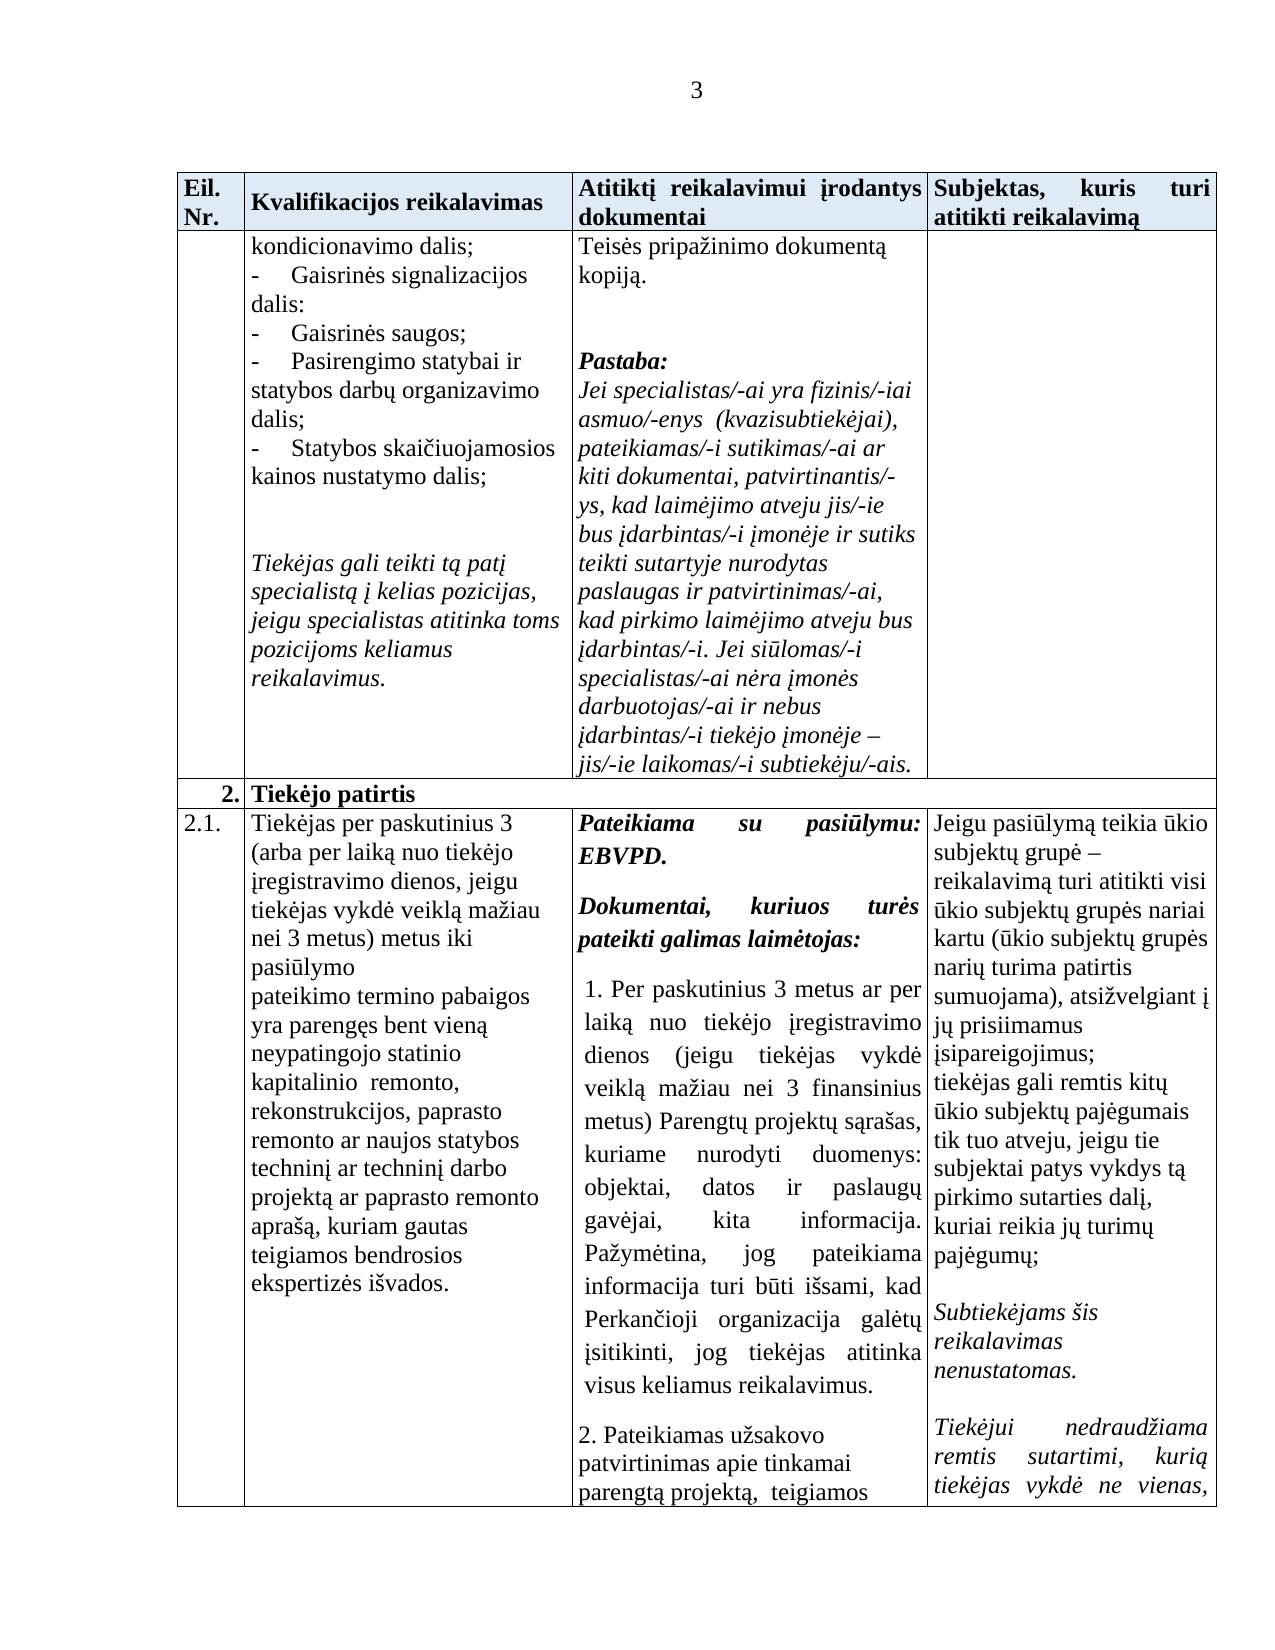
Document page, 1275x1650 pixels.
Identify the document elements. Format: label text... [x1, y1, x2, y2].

table_cell [178, 809, 244, 1506]
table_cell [245, 231, 572, 778]
table_cell Tiekėjo patirtis [245, 779, 1216, 807]
table_header Kvalifikacijos reikalavimas [245, 173, 572, 230]
table_header Atitiktį reikalavimui įrodantys dokumentai [573, 173, 927, 230]
table_cell [178, 779, 244, 807]
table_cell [928, 231, 1216, 778]
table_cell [245, 809, 572, 1506]
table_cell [573, 809, 927, 1506]
table_header Subjektas, kuris turi atitikti reikalavimą [928, 173, 1216, 230]
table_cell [928, 809, 1216, 1506]
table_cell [573, 231, 927, 778]
table_cell [178, 231, 244, 778]
table_header Eil. Nr. [178, 173, 244, 230]
